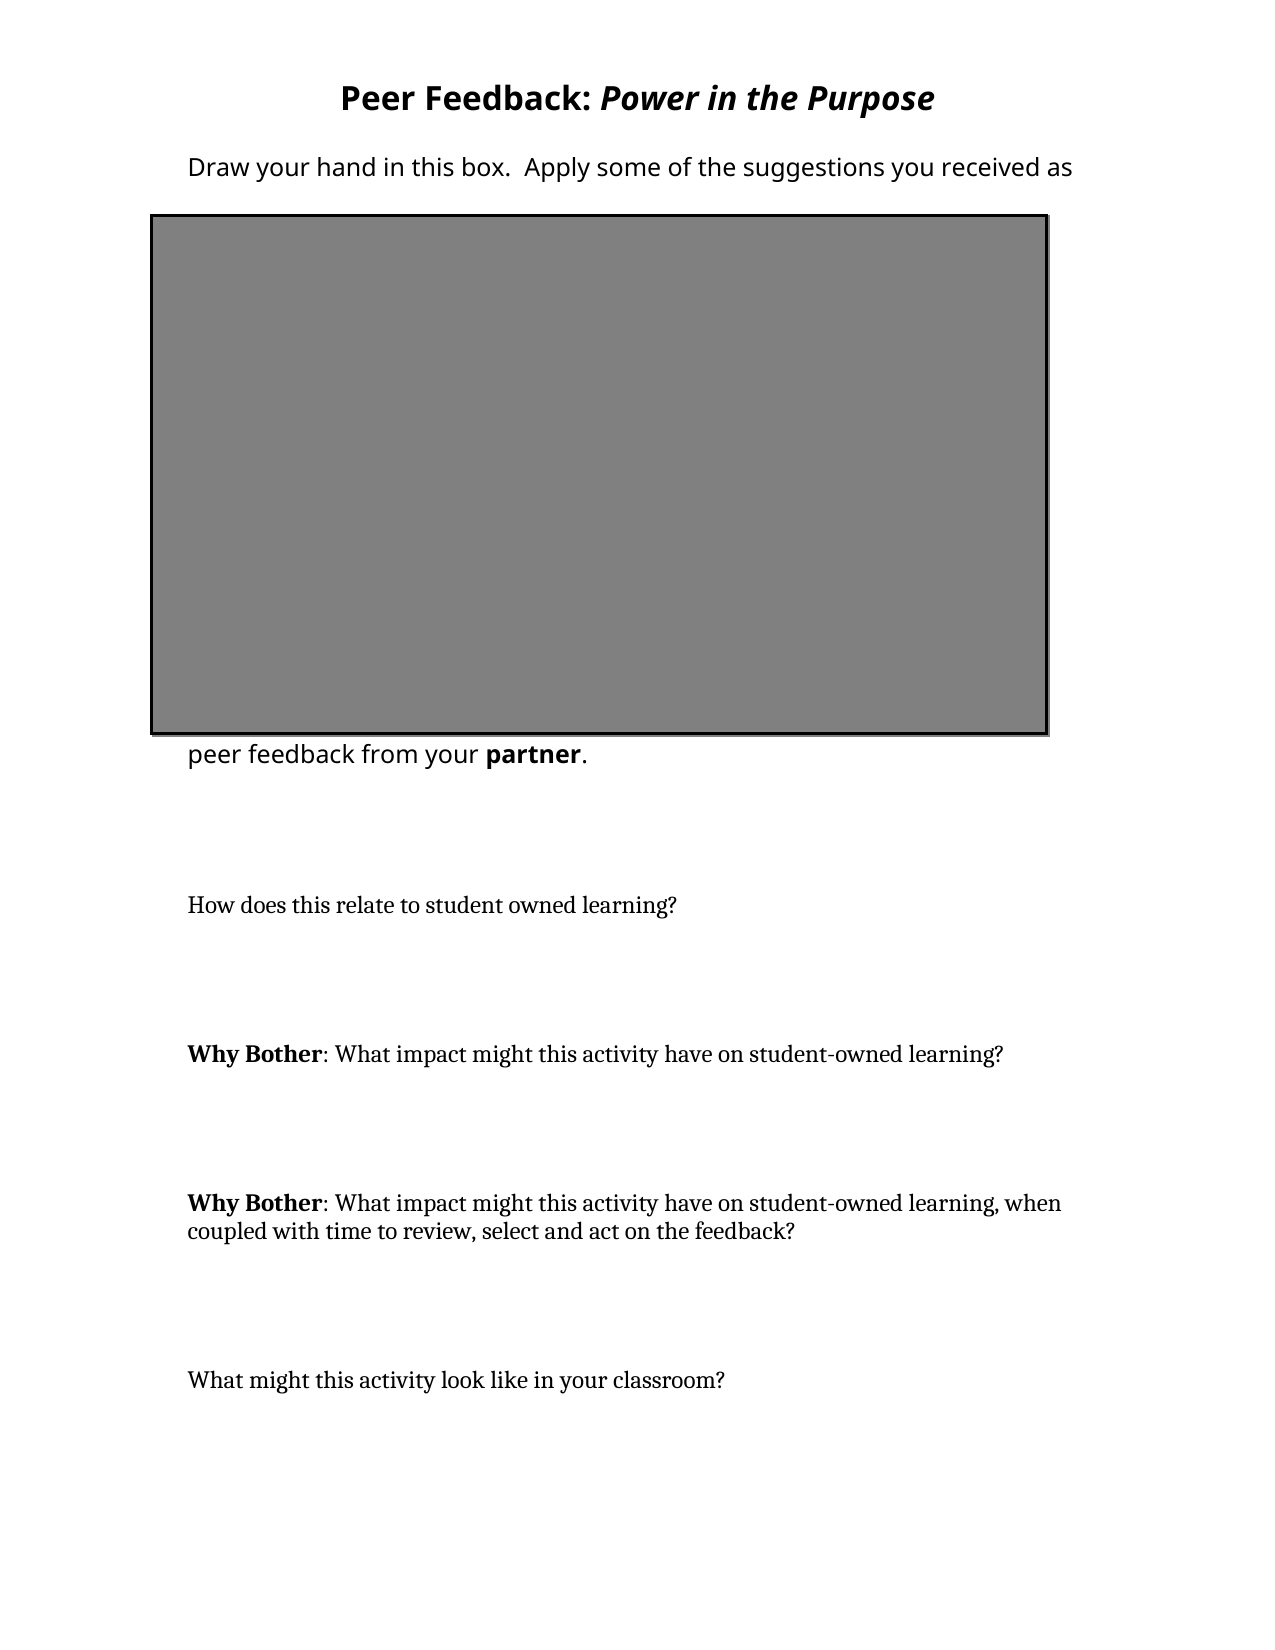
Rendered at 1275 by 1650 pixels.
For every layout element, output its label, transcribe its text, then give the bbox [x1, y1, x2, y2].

text What might this activity look like in your classroom? [187, 1366, 1087, 1395]
text Why Bother: What impact might this activity have on student-owned learning? [187, 1040, 1087, 1068]
text Draw your hand in this box. Apply some of the suggestions you received as peer feedback from your partner. [187, 150, 1087, 771]
text Why Bother: What impact might this activity have on student-owned learning, when coupled with time to review, select and act on the feedback? [187, 1188, 1087, 1246]
text How does this relate to student owned learning? [187, 891, 1087, 920]
